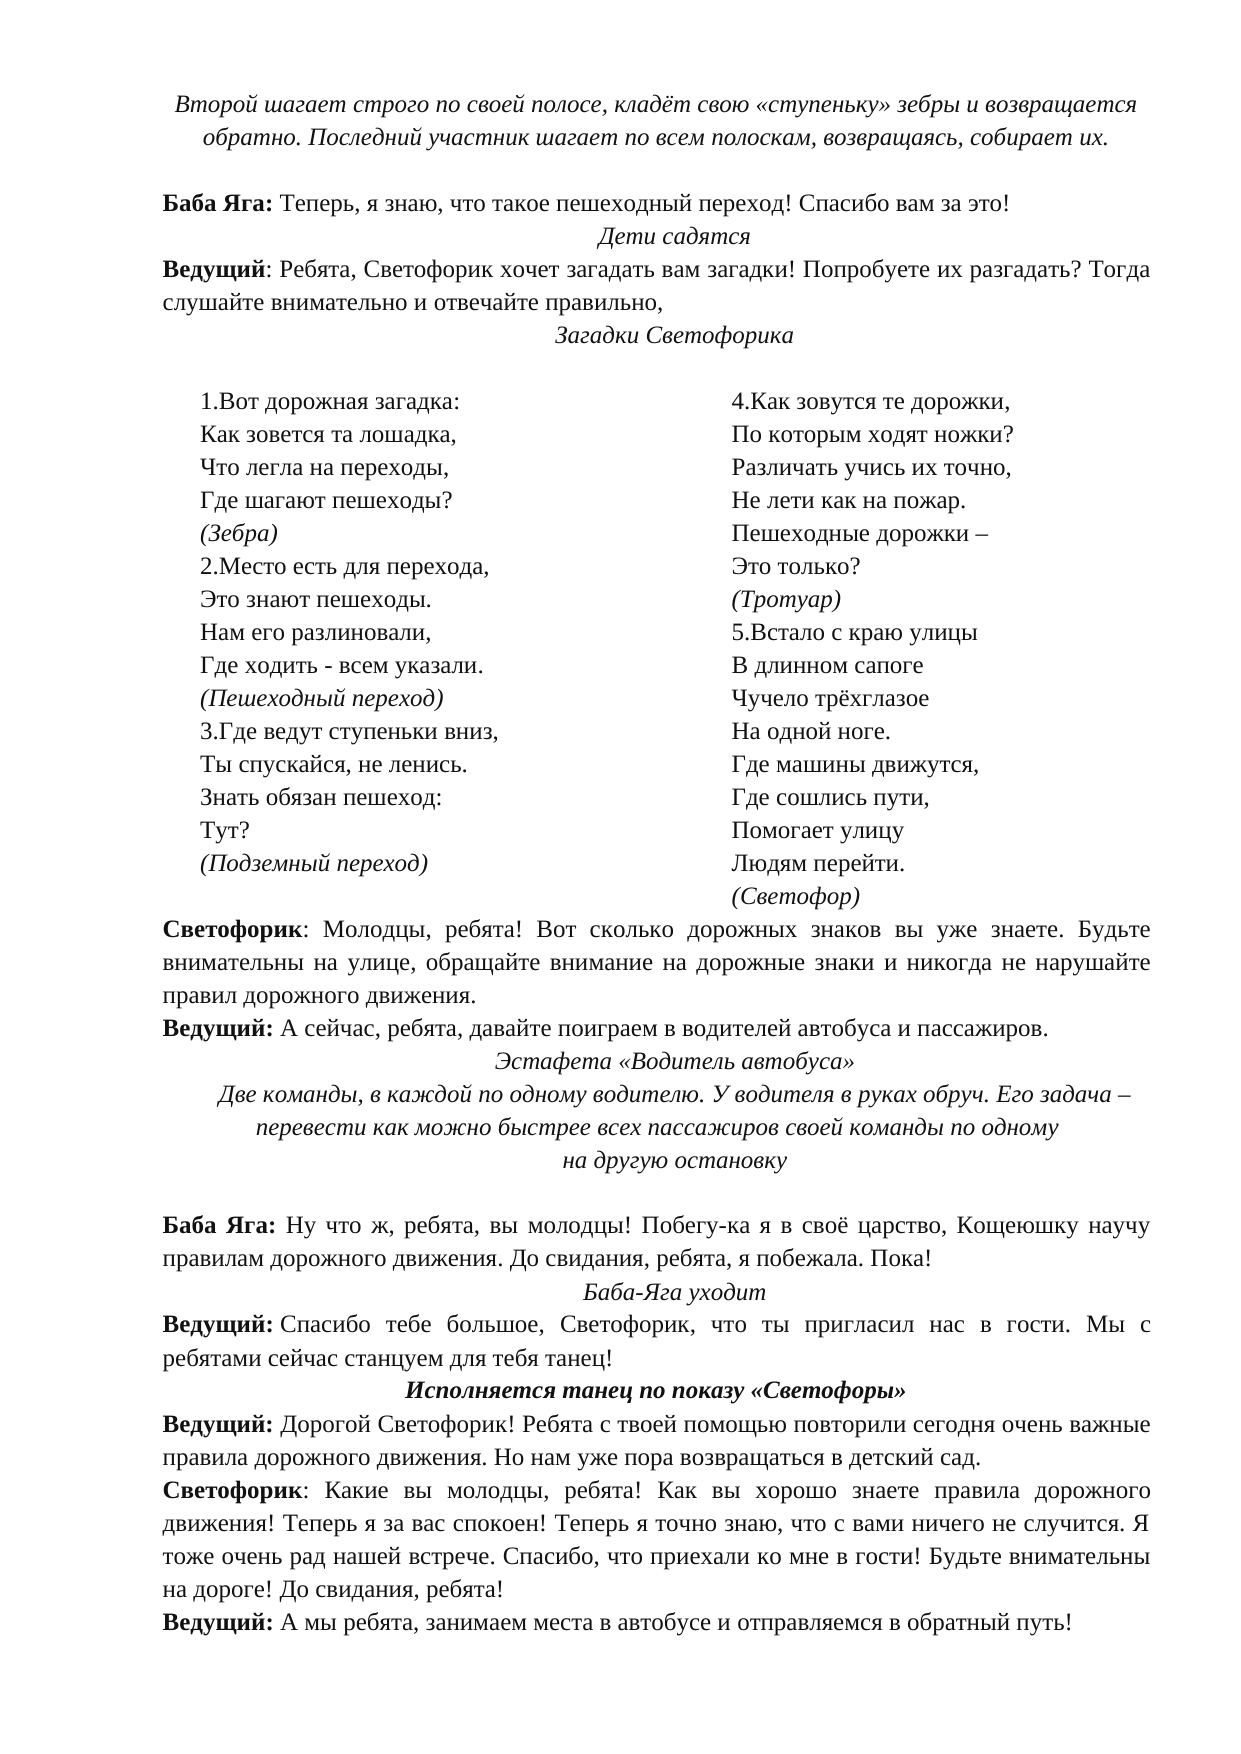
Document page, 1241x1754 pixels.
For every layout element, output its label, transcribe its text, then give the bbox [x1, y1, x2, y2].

text Что легла на переходы, [162, 452, 620, 481]
text (Тротуар) [694, 584, 1152, 613]
text (Светофор) [694, 881, 1152, 910]
text Чучело трёхглазое [694, 683, 1152, 712]
text на другую остановку [162, 1145, 1152, 1174]
text Ведущий: Спасибо тебе большое, Светофорик, что ты пригласил нас в гости. Мы с ребятами сейчас станцуем для тебя танец! [162, 1309, 1152, 1371]
text Тут? [162, 815, 620, 844]
text Различать учись их точно, [694, 452, 1152, 481]
text Где ходить - всем указали. [162, 650, 620, 679]
text Не лети как на пожар. [694, 485, 1152, 514]
text По которым ходят ножки? [694, 419, 1152, 448]
text Ты спускайся, не ленись. [162, 749, 620, 778]
text Ведущий: Ребята, Светофорик хочет загадать вам загадки! Попробуете их разгадать? Тогда слушайте внимательно и отвечайте правильно, [162, 254, 1152, 316]
text Это знают пешеходы. [162, 584, 620, 613]
text Баба Яга: Теперь, я знаю, что такое пешеходный переход! Спасибо вам за это! [162, 188, 1152, 216]
text Ведущий: Дорогой Светофорик! Ребята с твоей помощью повторили сегодня очень важные правила дорожного движения. Но нам уже пора возвращаться в детский сад. [162, 1409, 1152, 1470]
text (Зебра) [162, 518, 620, 547]
text Баба-Яга уходит [162, 1277, 1152, 1305]
text 1.Вот дорожная загадка: [162, 386, 620, 414]
text (Пешеходный переход) [162, 683, 620, 712]
text Помогает улицу [694, 815, 1152, 844]
text Дети садятся [162, 221, 1152, 249]
text (Подземный переход) [162, 848, 620, 877]
text Две команды, в каждой по одному водителю. У водителя в руках обруч. Его задача – перевести как можно быстрее всех пассажиров своей команды по одному [162, 1079, 1152, 1141]
text Пешеходные дорожки – [694, 518, 1152, 547]
text Светофорик: Молодцы, ребята! Вот сколько дорожных знаков вы уже знаете. Будьте внимательны на улице, обращайте внимание на дорожные знаки и никогда не нарушайте правил дорожного движения. [162, 914, 1152, 1009]
text Ведущий: А сейчас, ребята, давайте поиграем в водителей автобуса и пассажиров. [162, 1013, 1152, 1042]
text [162, 89, 1152, 150]
text 3.Где ведут ступеньки вниз, [162, 716, 620, 745]
text Баба Яга: Ну что ж, ребята, вы молодцы! Побегу-ка я в своё царство, Кощеюшку научу правилам дорожного движения. До свидания, ребята, я побежала. Пока! [162, 1211, 1152, 1272]
text На одной ноге. [694, 716, 1152, 745]
text Где шагают пешеходы? [162, 485, 620, 514]
text Это только? [694, 551, 1152, 580]
text 2.Место есть для перехода, [162, 551, 620, 580]
text Эстафета «Водитель автобуса» [162, 1046, 1152, 1075]
text Светофорик: Какие вы молодцы, ребята! Как вы хорошо знаете правила дорожного движения! Теперь я за вас спокоен! Теперь я точно знаю, что с вами ничего не случится. Я тоже очень рад нашей встрече. Спасибо, что приехали ко мне в гости! Будьте внимательны на дороге! До свидания, ребята! [162, 1475, 1152, 1602]
text Где машины движутся, [694, 749, 1152, 778]
text Где сошлись пути, [694, 782, 1152, 811]
text 5.Встало с краю улицы [694, 617, 1152, 646]
text Исполняется танец по показу «Светофоры» [162, 1376, 1152, 1404]
text Нам его разлиновали, [162, 617, 620, 646]
text 4.Как зовутся те дорожки, [694, 386, 1152, 414]
text Загадки Светофорика [162, 320, 1152, 348]
text Людям перейти. [694, 848, 1152, 877]
text Знать обязан пешеход: [162, 782, 620, 811]
text Ведущий: А мы ребята, занимаем места в автобусе и отправляемся в обратный путь! [162, 1607, 1152, 1636]
text В длинном сапоге [694, 650, 1152, 679]
text Как зовется та лошадка, [162, 419, 620, 448]
